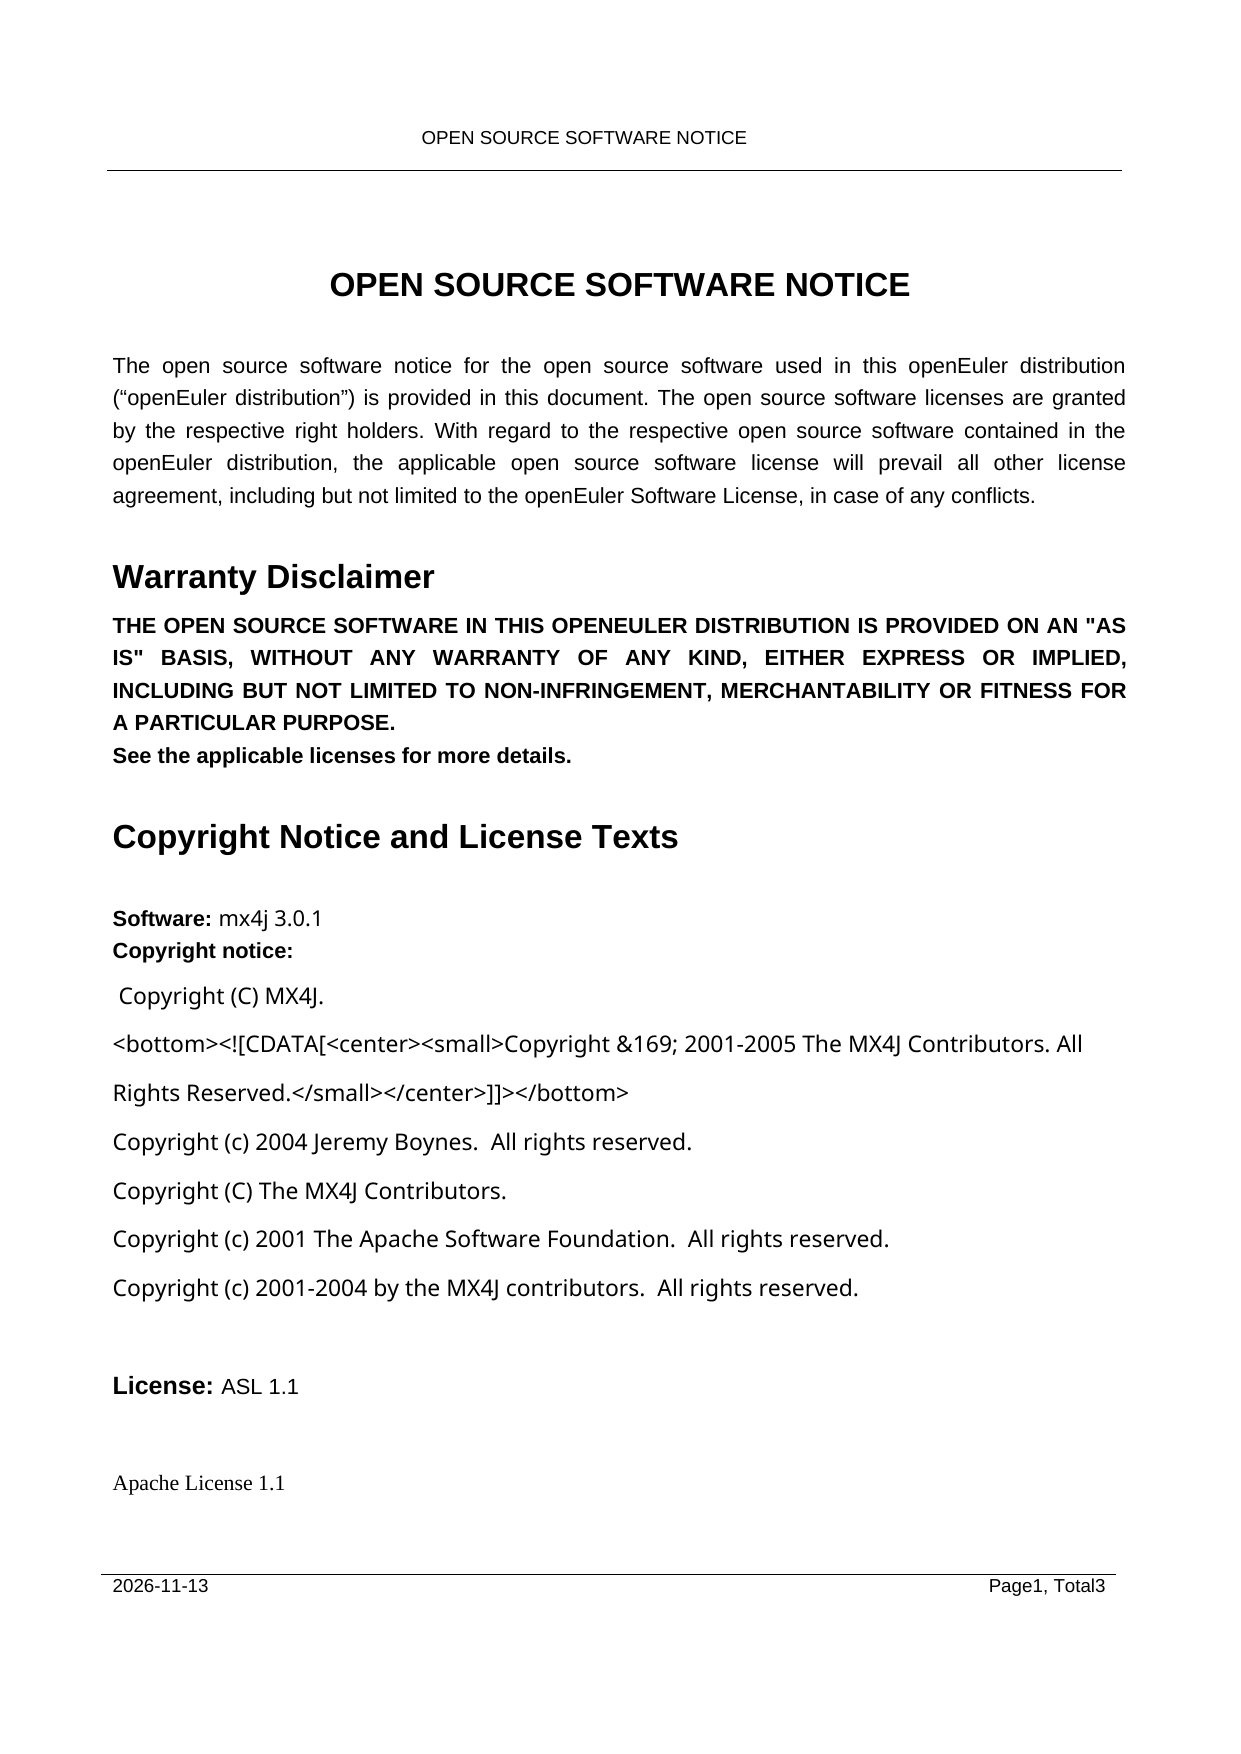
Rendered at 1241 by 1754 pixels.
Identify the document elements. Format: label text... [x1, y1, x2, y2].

text Software: mx4j 3.0.1 [112, 901, 1128, 934]
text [112, 1369, 1128, 1499]
text Copyright (C) MX4J. <bottom><![CDATA[<center><small>Copyright &169; 2001-2005 The MX4J Contributors. All Rights Reserved.</small></center>]]></bottom> Copyright (c) 2004 Jeremy Boynes. All rights reserved. Copyright (C) The MX4J Contributors. Copyright (c) 2001 The Apache Software Foundation. All rights reserved. Copyright (c) 2001-2004 by the MX4J contributors. All rights reserved. [112, 979, 1128, 1353]
text THE OPEN SOURCE SOFTWARE IN THIS OPENEULER DISTRIBUTION IS PROVIDED ON AN "AS IS" BASIS, WITHOUT ANY WARRANTY OF ANY KIND, EITHER EXPRESS OR IMPLIED, INCLUDING BUT NOT LIMITED TO NON-INFRINGEMENT, MERCHANTABILITY OR FITNESS FOR A PARTICULAR PURPOSE. See the applicable licenses for more details. [112, 609, 1128, 771]
text Warranty Disclaimer [112, 544, 1128, 609]
text The open source software notice for the open source software used in this openEuler distribution (“openEuler distribution”) is provided in this document. The open source software licenses are granted by the respective right holders. With regard to the respective open source software contained in the openEuler distribution, the applicable open source software license will prevail all other license agreement, including but not limited to the openEuler Software License, in case of any conflicts. [112, 349, 1128, 511]
text Copyright notice: [112, 934, 1128, 966]
text Copyright Notice and License Texts [112, 804, 1128, 869]
text OPEN SOURCE SOFTWARE NOTICE [112, 251, 1128, 316]
